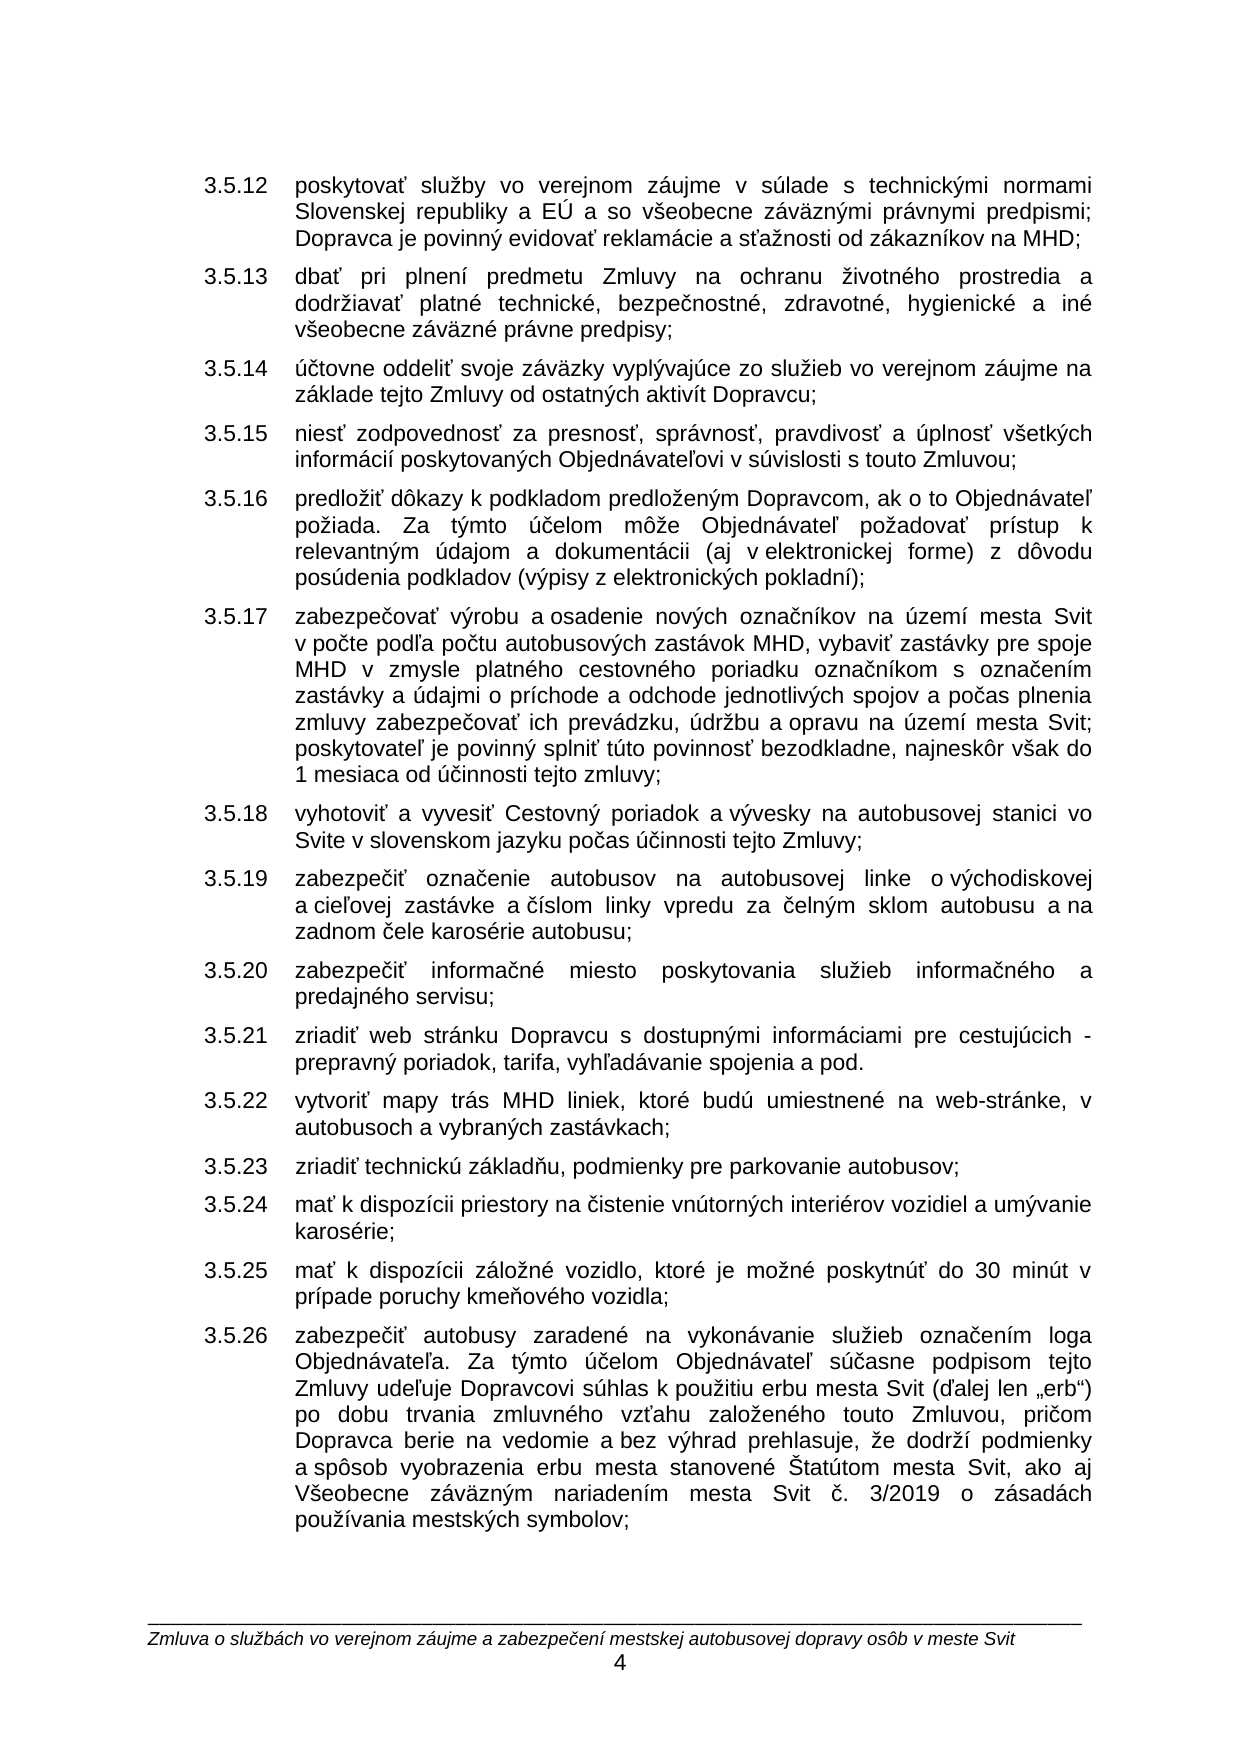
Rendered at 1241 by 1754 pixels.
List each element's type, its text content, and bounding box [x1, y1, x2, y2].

text 3.5.24 mať k dispozícii priestory na čistenie vnútorných interiérov vozidiel a umývanie karosérie; [148, 1191, 1092, 1244]
text 3.5.21 zriadiť web stránku Dopravcu s dostupnými informáciami pre cestujúcich - prepravný poriadok, tarifa, vyhľadávanie spojenia a pod. [148, 1022, 1092, 1075]
text 3.5.16 predložiť dôkazy k podkladom predloženým Dopravcom, ak o to Objednávateľ požiada. Za týmto účelom môže Objednávateľ požadovať prístup k relevantným údajom a dokumentácii (aj v elektronickej forme) z dôvodu posúdenia podkladov (výpisy z elektronických pokladní); [148, 485, 1092, 591]
text 3.5.17 zabezpečovať výrobu a osadenie nových označníkov na území mesta Svit v počte podľa počtu autobusových zastávok MHD, vybaviť zastávky pre spoje MHD v zmysle platného cestovného poriadku označníkom s označením zastávky a údajmi o príchode a odchode jednotlivých spojov a počas plnenia zmluvy zabezpečovať ich prevádzku, údržbu a opravu na území mesta Svit; poskytovateľ je povinný splniť túto povinnosť bezodkladne, najneskôr však do 1 mesiaca od účinnosti tejto zmluvy; [148, 603, 1092, 788]
text 3.5.25 mať k dispozícii záložné vozidlo, ktoré je možné poskytnúť do 30 minút v prípade poruchy kmeňového vozidla; [148, 1257, 1092, 1309]
text 3.5.19 zabezpečiť označenie autobusov na autobusovej linke o východiskovej a cieľovej zastávke a číslom linky vpredu za čelným sklom autobusu a na zadnom čele karosérie autobusu; [148, 865, 1092, 944]
text 3.5.15 niesť zodpovednosť za presnosť, správnosť, pravdivosť a úplnosť všetkých informácií poskytovaných Objednávateľovi v súvislosti s touto Zmluvou; [148, 420, 1092, 473]
text 3.5.18 vyhotoviť a vyvesiť Cestovný poriadok a vývesky na autobusovej stanici vo Svite v slovenskom jazyku počas účinnosti tejto Zmluvy; [148, 800, 1092, 853]
text 3.5.14 účtovne oddeliť svoje záväzky vyplývajúce zo služieb vo verejnom záujme na základe tejto Zmluvy od ostatných aktivít Dopravcu; [148, 355, 1092, 408]
text 3.5.20 zabezpečiť informačné miesto poskytovania služieb informačného a predajného servisu; [148, 957, 1092, 1010]
text 3.5.23 zriadiť technickú základňu, podmienky pre parkovanie autobusov; [148, 1153, 1092, 1179]
text 3.5.22 vytvoriť mapy trás MHD liniek, ktoré budú umiestnené na web-stránke, v autobusoch a vybraných zastávkach; [148, 1087, 1092, 1140]
text 3.5.12 poskytovať služby vo verejnom záujme v súlade s technickými normami Slovenskej republiky a EÚ a so všeobecne záväznými právnymi predpismi; Dopravca je povinný evidovať reklamácie a sťažnosti od zákazníkov na MHD; [148, 172, 1092, 251]
text 3.5.26 zabezpečiť autobusy zaradené na vykonávanie služieb označením loga Objednávateľa. Za týmto účelom Objednávateľ súčasne podpisom tejto Zmluvy udeľuje Dopravcovi súhlas k použitiu erbu mesta Svit (ďalej len „erb“) po dobu trvania zmluvného vzťahu založeného touto Zmluvou, pričom Dopravca berie na vedomie a bez výhrad prehlasuje, že dodrží podmienky a spôsob vyobrazenia erbu mesta stanovené Štatútom mesta Svit, ako aj Všeobecne záväzným nariadením mesta Svit č. 3/2019 o zásadách používania mestských symbolov; [148, 1322, 1092, 1533]
text 3.5.13 dbať pri plnení predmetu Zmluvy na ochranu životného prostredia a dodržiavať platné technické, bezpečnostné, zdravotné, hygienické a iné všeobecne záväzné právne predpisy; [148, 263, 1092, 342]
